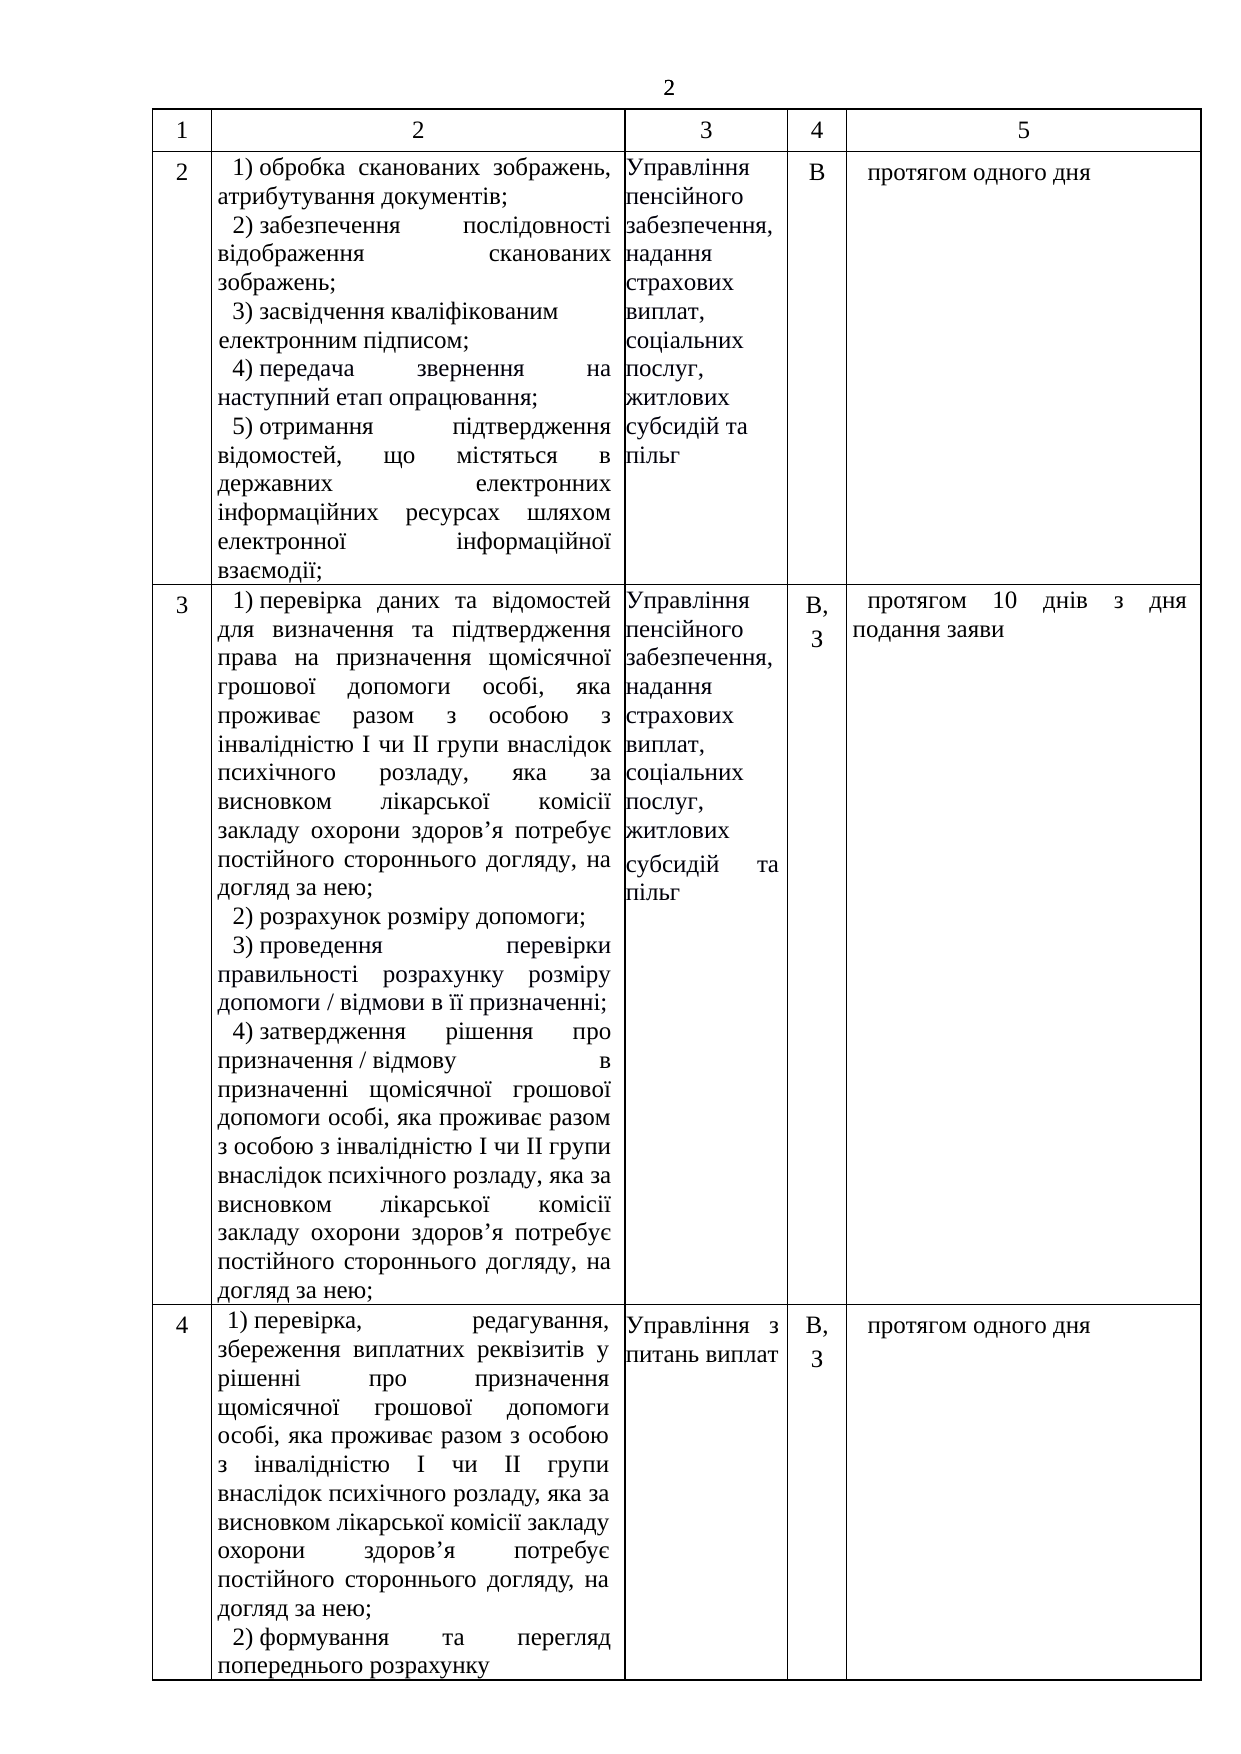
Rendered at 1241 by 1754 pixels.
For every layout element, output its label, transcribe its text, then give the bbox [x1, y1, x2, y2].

table_cell 1) перевірка, редагування, збереження виплатних реквізитів у рішенні про призначення щомісячної грошової допомоги особі, яка проживає разом з особою з інвалідністю I чи II групи внаслідок психічного розладу, яка за висновком лікарської комісії закладу охорони здоров’я потребує постійного стороннього догляду, на догляд за нею; 2) формування та перегляд попереднього розрахунку [212, 1305, 624, 1679]
table_cell В, З [788, 585, 846, 1304]
table_cell 1 [153, 110, 211, 151]
table_cell протягом одного дня [847, 152, 1200, 583]
table_cell протягом одного дня [847, 1305, 1200, 1679]
table_cell 4 [153, 1305, 211, 1679]
table_cell 4 [788, 110, 846, 151]
table_cell 1) обробка сканованих зображень, атрибутування документів; 2) забезпечення послідовності відображення сканованих зображень; 3) засвідчення кваліфікованим електронним підписом; 4) передача звернення на наступний етап опрацювання; 5) отримання підтвердження відомостей, що містяться в державних електронних інформаційних ресурсах шляхом електронної інформаційної взаємодії; [212, 152, 624, 583]
table_cell В [788, 152, 846, 583]
table_cell Управління з питань виплат [626, 1305, 787, 1679]
table_cell 5 [847, 110, 1200, 151]
table_cell 3 [626, 110, 787, 151]
table_cell В, З [788, 1305, 846, 1679]
table_cell Управління пенсійного забезпечення, надання страхових виплат, соціальних послуг, житлових субсидій та пільг [626, 152, 787, 583]
table_cell 2 [212, 110, 624, 151]
table_cell Управління пенсійного забезпечення, надання страхових виплат, соціальних послуг, житлових субсидій та пільг [626, 585, 787, 1304]
table_cell протягом 10 днів з дня подання заяви [847, 585, 1200, 1304]
table_cell 3 [153, 585, 211, 1304]
table_cell 2 [153, 152, 211, 583]
table_cell 1) перевірка даних та відомостей для визначення та підтвердження права на призначення щомісячної грошової допомоги особі, яка проживає разом з особою з інвалідністю I чи II групи внаслідок психічного розладу, яка за висновком лікарської комісії закладу охорони здоров’я потребує постійного стороннього догляду, на догляд за нею; 2) розрахунок розміру допомоги; 3) проведення перевірки правильності розрахунку розміру допомоги / відмови в її призначенні; 4) затвердження рішення про призначення / відмову в призначенні щомісячної грошової допомоги особі, яка проживає разом з особою з інвалідністю I чи II групи внаслідок психічного розладу, яка за висновком лікарської комісії закладу охорони здоров’я потребує постійного стороннього догляду, на догляд за нею; [212, 585, 624, 1304]
